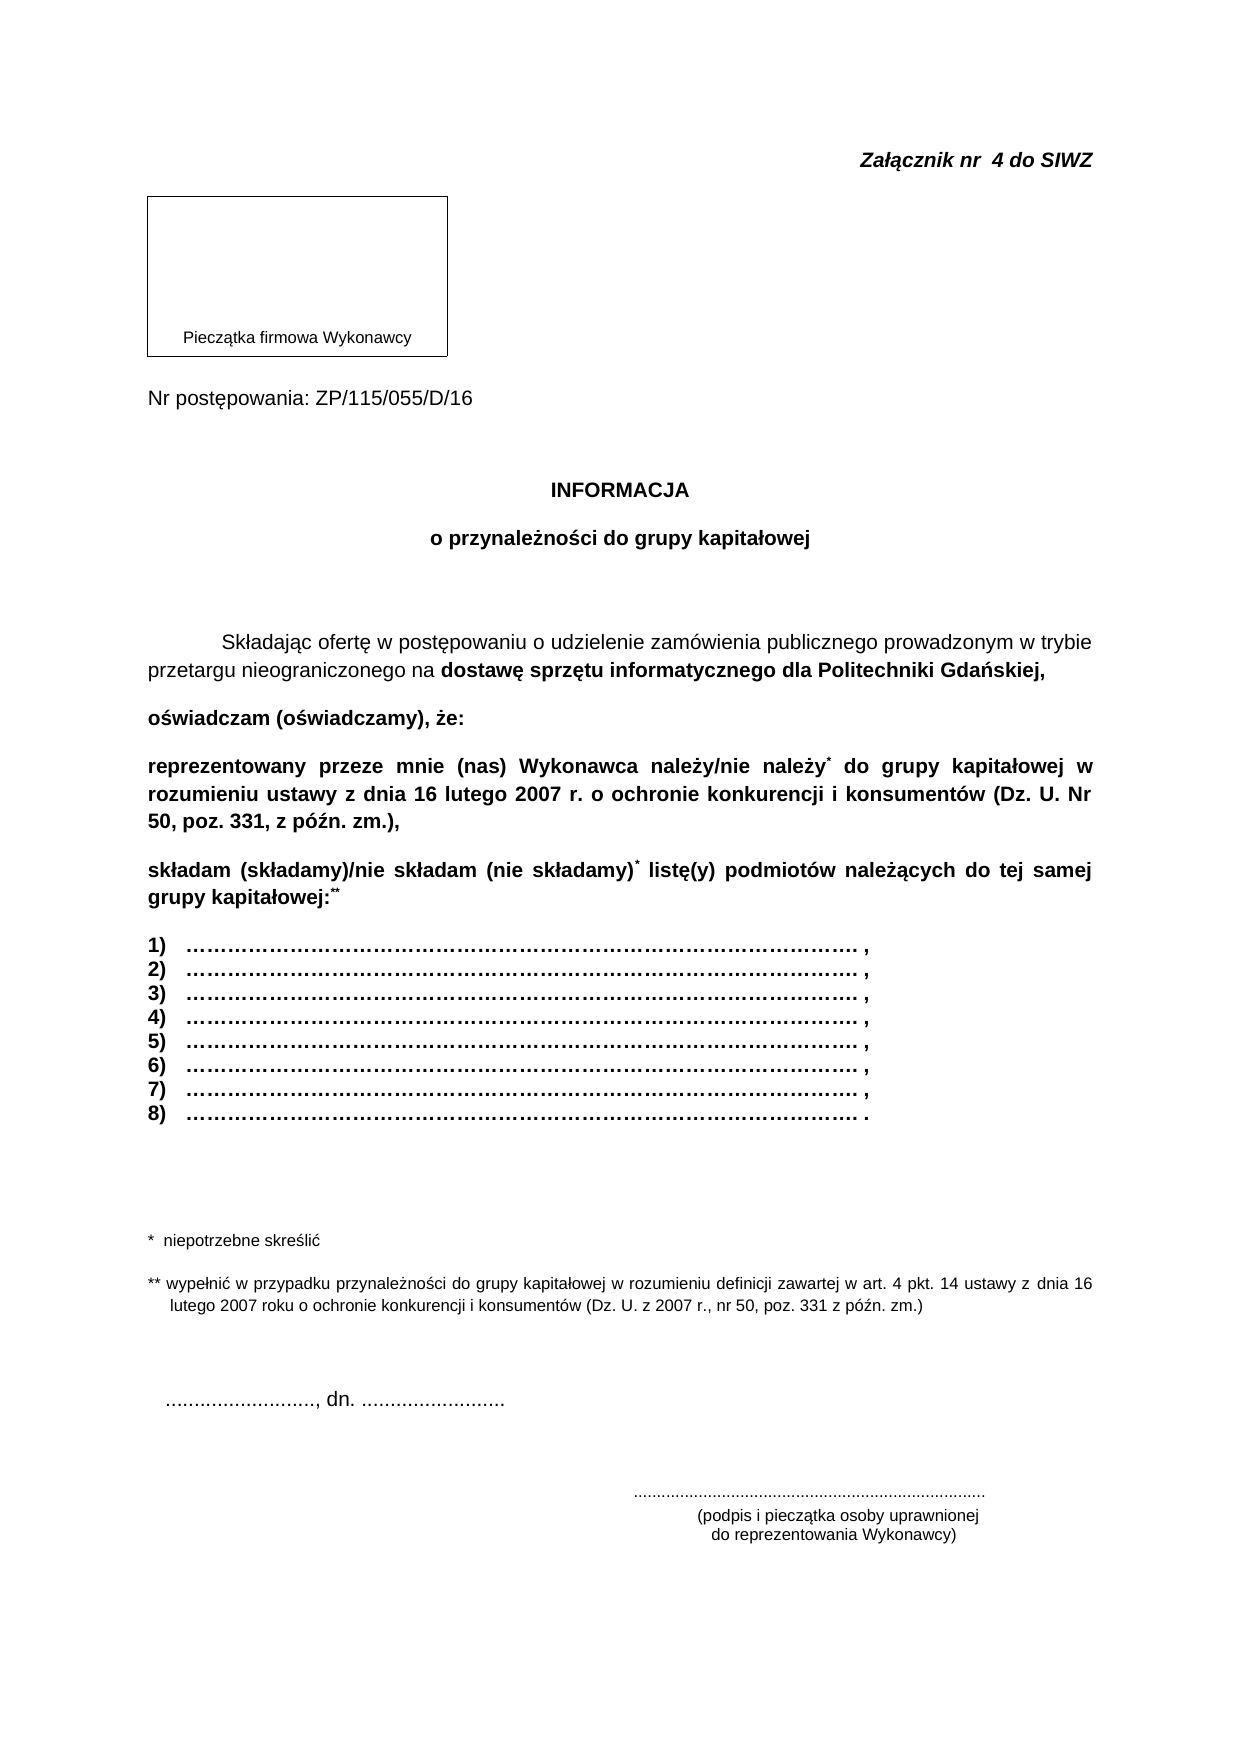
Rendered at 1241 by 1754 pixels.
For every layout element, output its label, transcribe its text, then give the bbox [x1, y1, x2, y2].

list ……………………………………………………………………………………. , [148, 981, 1093, 1005]
text (podpis i pieczątka osoby uprawnionej do reprezentowania Wykonawcy) [642, 1506, 1093, 1544]
list ……………………………………………………………………………………. , [148, 1029, 1093, 1053]
text ** wypełnić w przypadku przynależności do grupy kapitałowej w rozumieniu definicji zawartej w art. 4 pkt. 14 ustawy z dnia 16 lutego 2007 roku o ochronie konkurencji i konsumentów (Dz. U. z 2007 r., nr 50, poz. 331 z późn. zm.) [148, 1274, 1093, 1315]
list ……………………………………………………………………………………. , [148, 1053, 1093, 1077]
text ............................................................................ [610, 1481, 1093, 1501]
list ……………………………………………………………………………………. , [148, 957, 1093, 981]
list ……………………………………………………………………………………. , [148, 933, 1093, 957]
text składam (składamy)/nie składam (nie składamy)* listę(y) podmiotów należących do tej samej grupy kapitałowej:** [148, 857, 1093, 909]
list ……………………………………………………………………………………. , [148, 1005, 1093, 1029]
list ……………………………………………………………………………………. . [148, 1101, 1093, 1125]
text oświadczam (oświadczamy), że: [148, 706, 1093, 730]
text Składając ofertę w postępowaniu o udzielenie zamówienia publicznego prowadzonym w trybie przetargu nieograniczonego na dostawę sprzętu informatycznego dla Politechniki Gdańskiej, [148, 630, 1093, 681]
text * niepotrzebne skreślić [148, 1231, 1093, 1250]
text reprezentowany przeze mnie (nas) Wykonawca należy/nie należy* do grupy kapitałowej w rozumieniu ustawy z dnia 16 lutego 2007 r. o ochronie konkurencji i konsumentów (Dz. U. Nr 50, poz. 331, z późn. zm.), [148, 754, 1093, 833]
text o przynależności do grupy kapitałowej [148, 526, 1093, 550]
list ……………………………………………………………………………………. , [148, 1077, 1093, 1101]
text INFORMACJA [148, 477, 1093, 501]
text .........................., dn. ......................... [148, 1387, 1093, 1411]
table_header Pieczątka firmowa Wykonawcy [148, 197, 447, 356]
text Nr postępowania: ZP/115/055/D/16 [148, 385, 1093, 409]
text Załącznik nr 4 do SIWZ [148, 148, 1093, 172]
